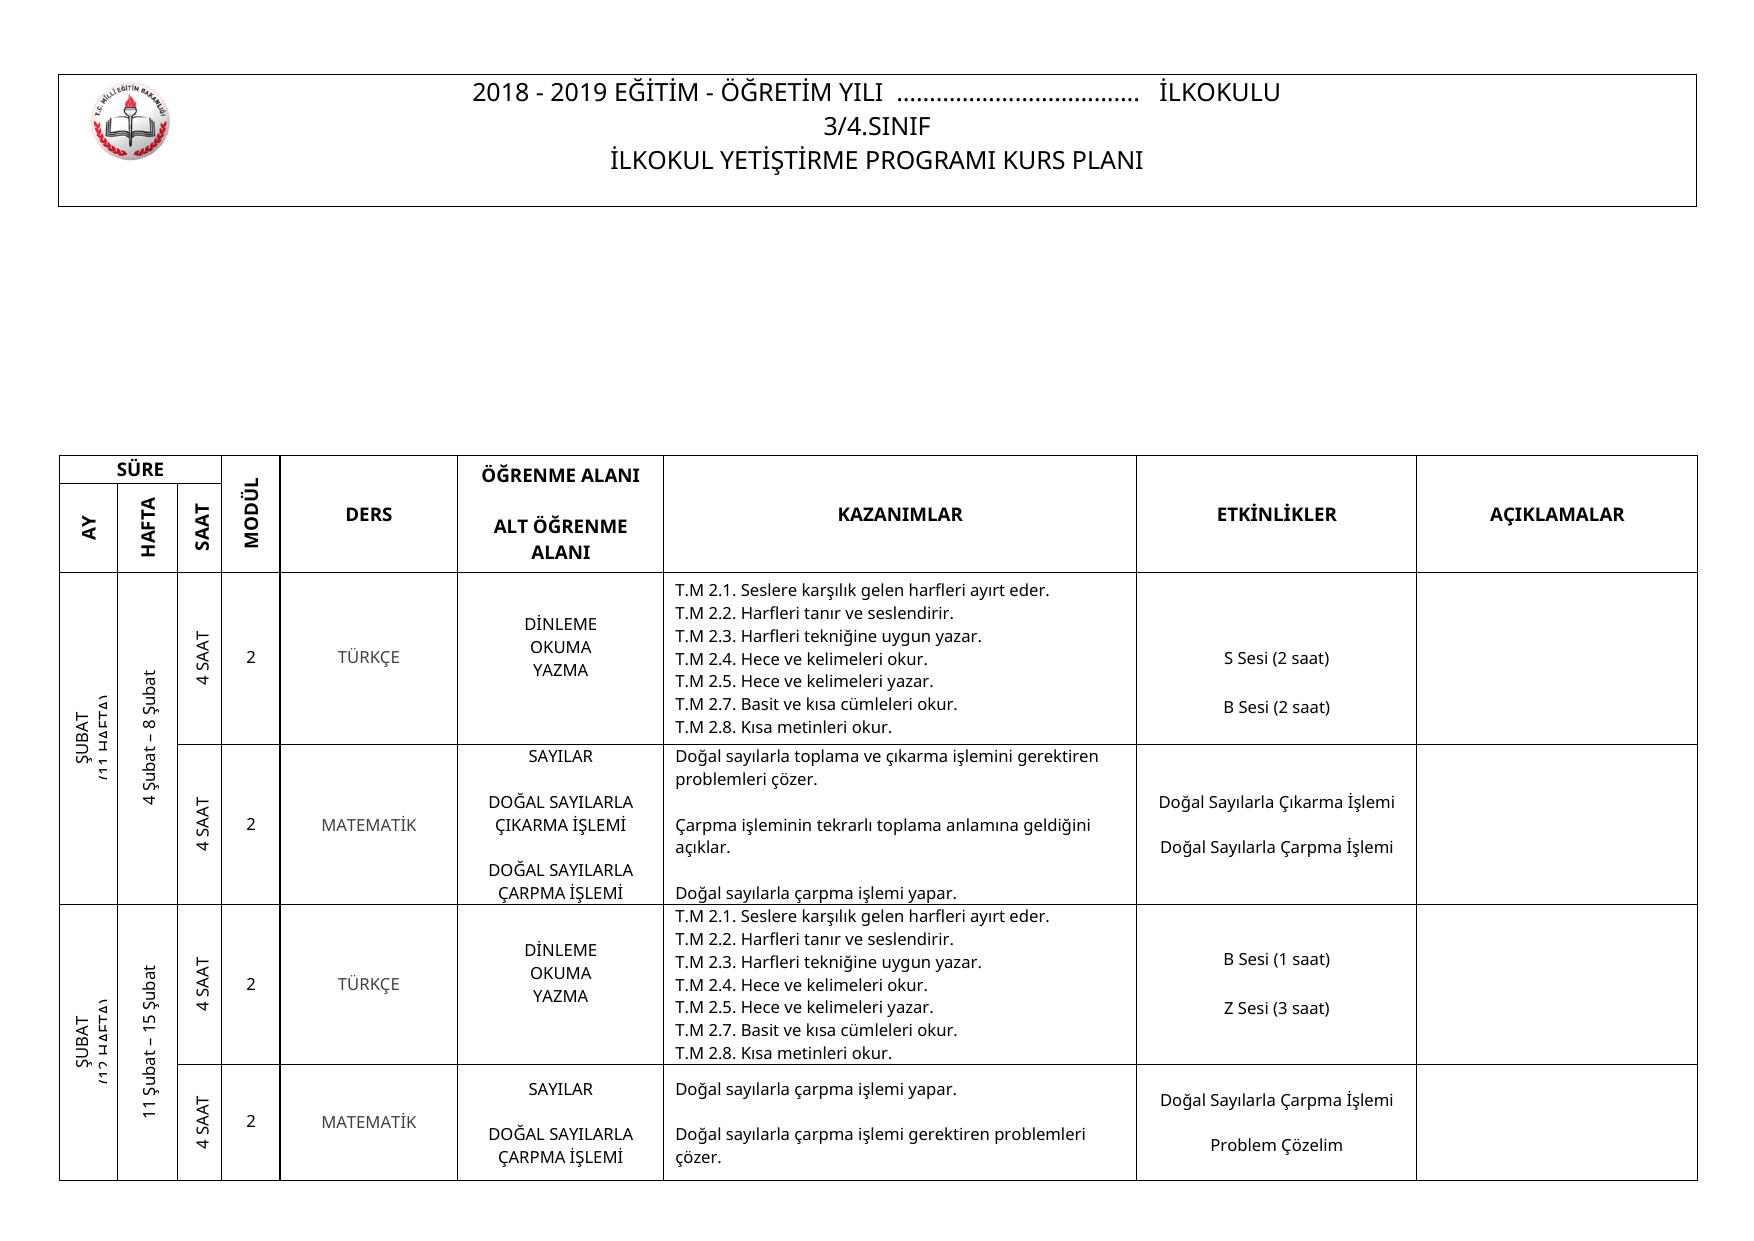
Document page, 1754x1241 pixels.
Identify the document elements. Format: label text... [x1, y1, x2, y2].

table_cell [1417, 573, 1697, 744]
table_cell Doğal sayılarla toplama ve çıkarma işlemini gerektiren problemleri çözer. Çarpma işleminin tekrarlı toplama anlamına geldiğini açıklar. Doğal sayılarla çarpma işlemi yapar. [664, 745, 1136, 904]
table_cell DİNLEME OKUMA YAZMA [458, 905, 663, 1064]
table_header MODÜL [222, 456, 279, 572]
table_cell 4 SAAT [178, 905, 221, 1064]
table_cell MATEMATİK [281, 1065, 457, 1180]
table_header AÇIKLAMALAR [1417, 456, 1697, 572]
table_cell S Sesi (2 saat) B Sesi (2 saat) [1137, 573, 1416, 744]
table_cell Doğal sayılarla çarpma işlemi yapar. Doğal sayılarla çarpma işlemi gerektiren problemleri çözer. [664, 1065, 1136, 1180]
table_cell [1417, 1065, 1697, 1180]
table_cell Doğal Sayılarla Çarpma İşlemi Problem Çözelim [1137, 1065, 1416, 1180]
table_header ÖĞRENME ALANI ALT ÖĞRENME ALANI [458, 456, 663, 572]
picture [85, 77, 175, 167]
table_header KAZANIMLAR [664, 456, 1136, 572]
table_cell TÜRKÇE [281, 905, 457, 1064]
table_cell 11 Şubat – 15 Şubat [118, 905, 177, 1180]
table_cell [1417, 745, 1697, 904]
table_cell AY [60, 484, 117, 572]
table_cell 2 [222, 1065, 279, 1180]
table_cell 4 SAAT [178, 745, 221, 904]
table_cell TÜRKÇE [281, 573, 457, 744]
table_header DERS [281, 456, 457, 572]
table_cell ŞUBAT (12.HAFTA) KASIM (1.HAFTA) [60, 905, 117, 1180]
table_cell 4 SAAT [178, 1065, 221, 1180]
table_cell ŞUBAT (11.HAFTA) KASIM (1.HAFTA) [60, 573, 117, 904]
table_cell SAAT [178, 484, 221, 572]
table_cell SAYILAR DOĞAL SAYILARLA ÇIKARMA İŞLEMİ DOĞAL SAYILARLA ÇARPMA İŞLEMİ [458, 745, 663, 904]
table_cell T.M 2.1. Seslere karşılık gelen harfleri ayırt eder. T.M 2.2. Harfleri tanır ve seslendirir. T.M 2.3. Harfleri tekniğine uygun yazar. T.M 2.4. Hece ve kelimeleri okur. T.M 2.5. Hece ve kelimeleri yazar. T.M 2.7. Basit ve kısa cümleleri okur. T.M 2.8. Kısa metinleri okur. [664, 573, 1136, 744]
table_cell HAFTA [118, 484, 177, 572]
table_cell T.M 2.1. Seslere karşılık gelen harfleri ayırt eder. T.M 2.2. Harfleri tanır ve seslendirir. T.M 2.3. Harfleri tekniğine uygun yazar. T.M 2.4. Hece ve kelimeleri okur. T.M 2.5. Hece ve kelimeleri yazar. T.M 2.7. Basit ve kısa cümleleri okur. T.M 2.8. Kısa metinleri okur. [664, 905, 1136, 1064]
table_cell Doğal Sayılarla Çıkarma İşlemi Doğal Sayılarla Çarpma İşlemi [1137, 745, 1416, 904]
table_cell 4 Şubat – 8 Şubat [118, 573, 177, 904]
table_cell MATEMATİK [281, 745, 457, 904]
table_header SÜRE [60, 456, 221, 483]
table_cell 2 [222, 573, 279, 744]
table_cell 2 [222, 745, 279, 904]
table_cell 4 SAAT [178, 573, 221, 744]
table_header ETKİNLİKLER [1137, 456, 1416, 572]
table_cell SAYILAR DOĞAL SAYILARLA ÇARPMA İŞLEMİ [458, 1065, 663, 1180]
table_cell B Sesi (1 saat) Z Sesi (3 saat) [1137, 905, 1416, 1064]
table_cell DİNLEME OKUMA YAZMA [458, 573, 663, 744]
table_cell 2 [222, 905, 279, 1064]
table_cell [1417, 905, 1697, 1064]
